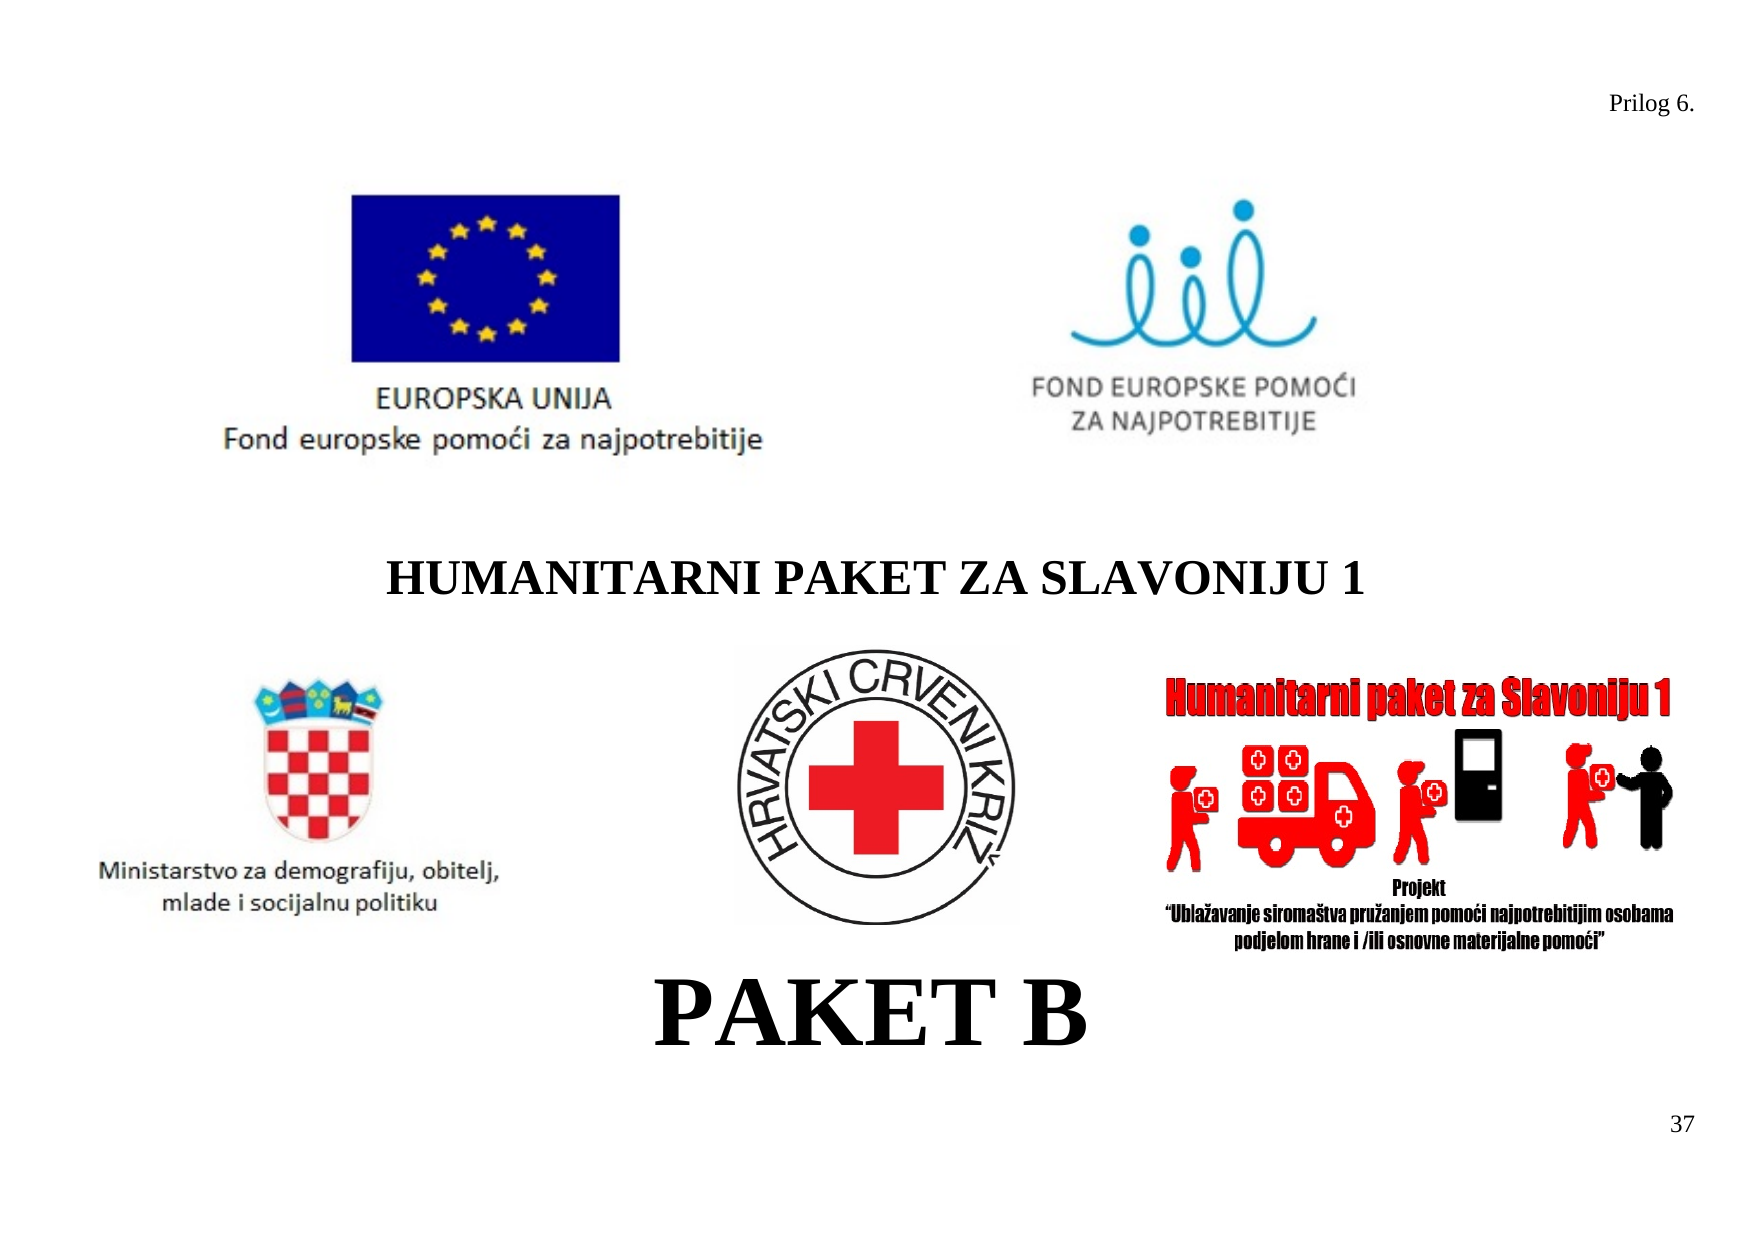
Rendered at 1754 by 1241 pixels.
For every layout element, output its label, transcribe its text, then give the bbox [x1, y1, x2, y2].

text Prilog 6. [59, 88, 1695, 117]
picture [1149, 665, 1693, 972]
picture [900, 147, 1477, 495]
picture [732, 645, 1022, 924]
picture [156, 147, 822, 511]
picture [97, 662, 503, 972]
